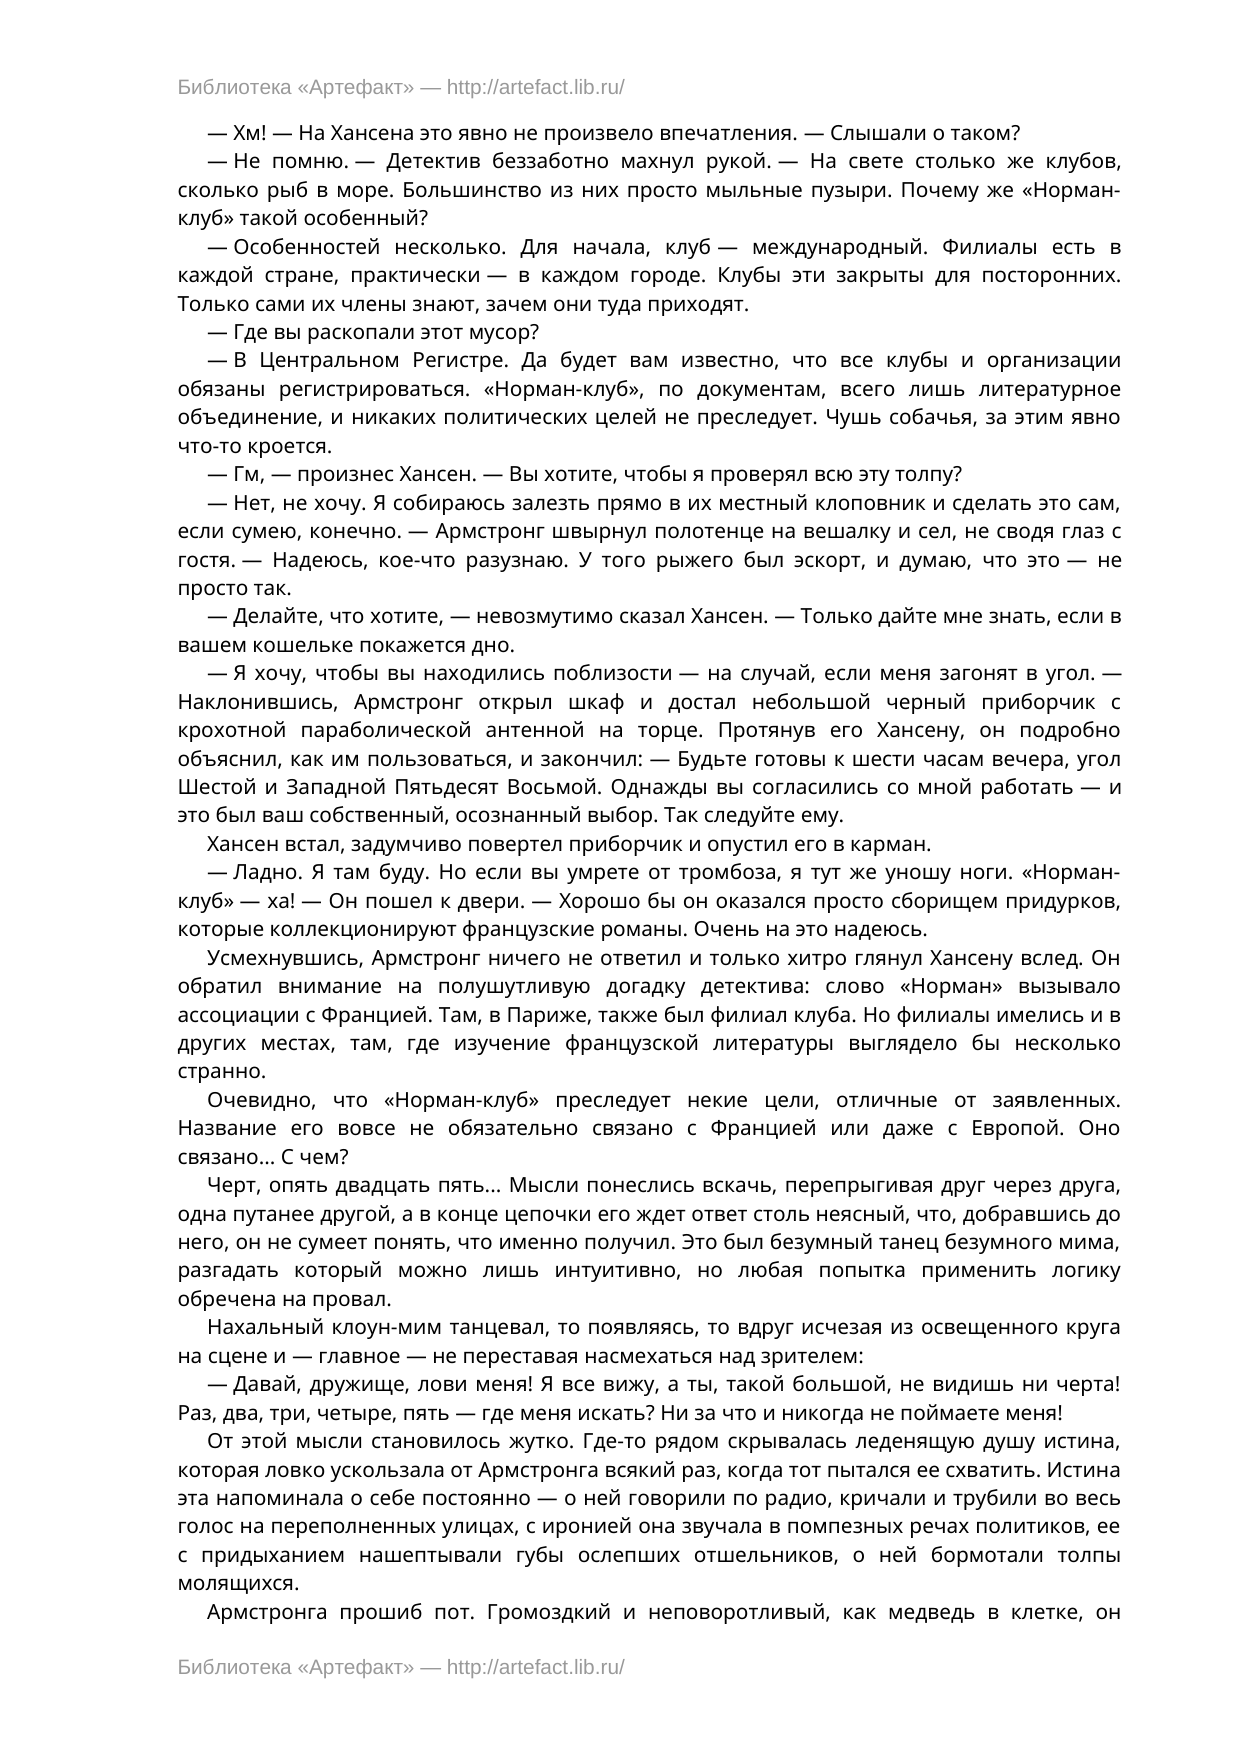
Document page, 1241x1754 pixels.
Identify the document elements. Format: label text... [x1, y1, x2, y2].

text Усмехнувшись, Армстронг ничего не ответил и только хитро глянул Хансену вслед. Он обратил внимание на полушутливую догадку детектива: слово «Норман» вызывало ассоциации с Францией. Там, в Париже, также был филиал клуба. Но филиалы имелись и в других местах, там, где изучение французской литературы выглядело бы несколько странно. [177, 943, 1122, 1085]
text Очевидно, что «Норман-клуб» преследует некие цели, отличные от заявленных. Название его вовсе не обязательно связано с Францией или даже с Европой. Оно связано... С чем? [177, 1085, 1122, 1170]
text — Где вы раскопали этот мусор? [177, 317, 1122, 346]
text Нахальный клоун-мим танцевал, то появляясь, то вдруг исчезая из освещенного круга на сцене и — главное — не переставая насмехаться над зрителем: [177, 1312, 1122, 1369]
text — Я хочу, чтобы вы находились поблизости — на случай, если меня загонят в угол. — Наклонившись, Армстронг открыл шкаф и достал небольшой черный приборчик с крохотной параболической антенной на торце. Протянув его Хансену, он подробно объяснил, как им пользоваться, и закончил: — Будьте готовы к шести часам вечера, угол Шестой и Западной Пятьдесят Восьмой. Однажды вы согласились со мной работать — и это был ваш собственный, осознанный выбор. Так следуйте ему. [177, 658, 1122, 829]
text — Хм! — На Хансена это явно не произвело впечатления. — Слышали о таком? [177, 118, 1122, 147]
text Черт, опять двадцать пять... Мысли понеслись вскачь, перепрыгивая друг через друга, одна путанее другой, а в конце цепочки его ждет ответ столь неясный, что, добравшись до него, он не сумеет понять, что именно получил. Это был безумный танец безумного мима, разгадать который можно лишь интуитивно, но любая попытка применить логику обречена на провал. [177, 1170, 1122, 1312]
text — Не помню. — Детектив беззаботно махнул рукой. — На свете столько же клубов, сколько рыб в море. Большинство из них просто мыльные пузыри. Почему же «Норман-клуб» такой особенный? [177, 147, 1122, 232]
text — Ладно. Я там буду. Но если вы умрете от тромбоза, я тут же уношу ноги. «Норман-клуб» — ха! — Он пошел к двери. — Хорошо бы он оказался просто сборищем придурков, которые коллекционируют французские романы. Очень на это надеюсь. [177, 857, 1122, 943]
text — Нет, не хочу. Я собираюсь залезть прямо в их местный клоповник и сделать это сам, если сумею, конечно. — Армстронг швырнул полотенце на вешалку и сел, не сводя глаз с гостя. — Надеюсь, кое-что разузнаю. У того рыжего был эскорт, и думаю, что это — не просто так. [177, 488, 1122, 602]
text — В Центральном Регистре. Да будет вам известно, что все клубы и организации обязаны регистрироваться. «Норман-клуб», по документам, всего лишь литературное объединение, и никаких политических целей не преследует. Чушь собачья, за этим явно что-то кроется. [177, 346, 1122, 459]
text — Делайте, что хотите, — невозмутимо сказал Хансен. — Только дайте мне знать, если в вашем кошельке покажется дно. [177, 602, 1122, 658]
text Хансен встал, задумчиво повертел приборчик и опустил его в карман. [177, 829, 1122, 857]
text — Гм, — произнес Хансен. — Вы хотите, чтобы я проверял всю эту толпу? [177, 459, 1122, 488]
text — Давай, дружище, лови меня! Я все вижу, а ты, такой большой, не видишь ни черта! Раз, два, три, четыре, пять — где меня искать? Ни за что и никогда не поймаете меня! [177, 1369, 1122, 1426]
text — Особенностей несколько. Для начала, клуб — международный. Филиалы есть в каждой стране, практически — в каждом городе. Клубы эти закрыты для посторонних. Только сами их члены знают, зачем они туда приходят. [177, 232, 1122, 317]
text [177, 1597, 1122, 1625]
text От этой мысли становилось жутко. Где-то рядом скрывалась леденящую душу истина, которая ловко ускользала от Армстронга всякий раз, когда тот пытался ее схватить. Истина эта напоминала о себе постоянно — о ней говорили по радио, кричали и трубили во весь голос на переполненных улицах, с иронией она звучала в помпезных речах политиков, ее с придыханием нашептывали губы ослепших отшельников, о ней бормотали толпы молящихся. [177, 1426, 1122, 1597]
